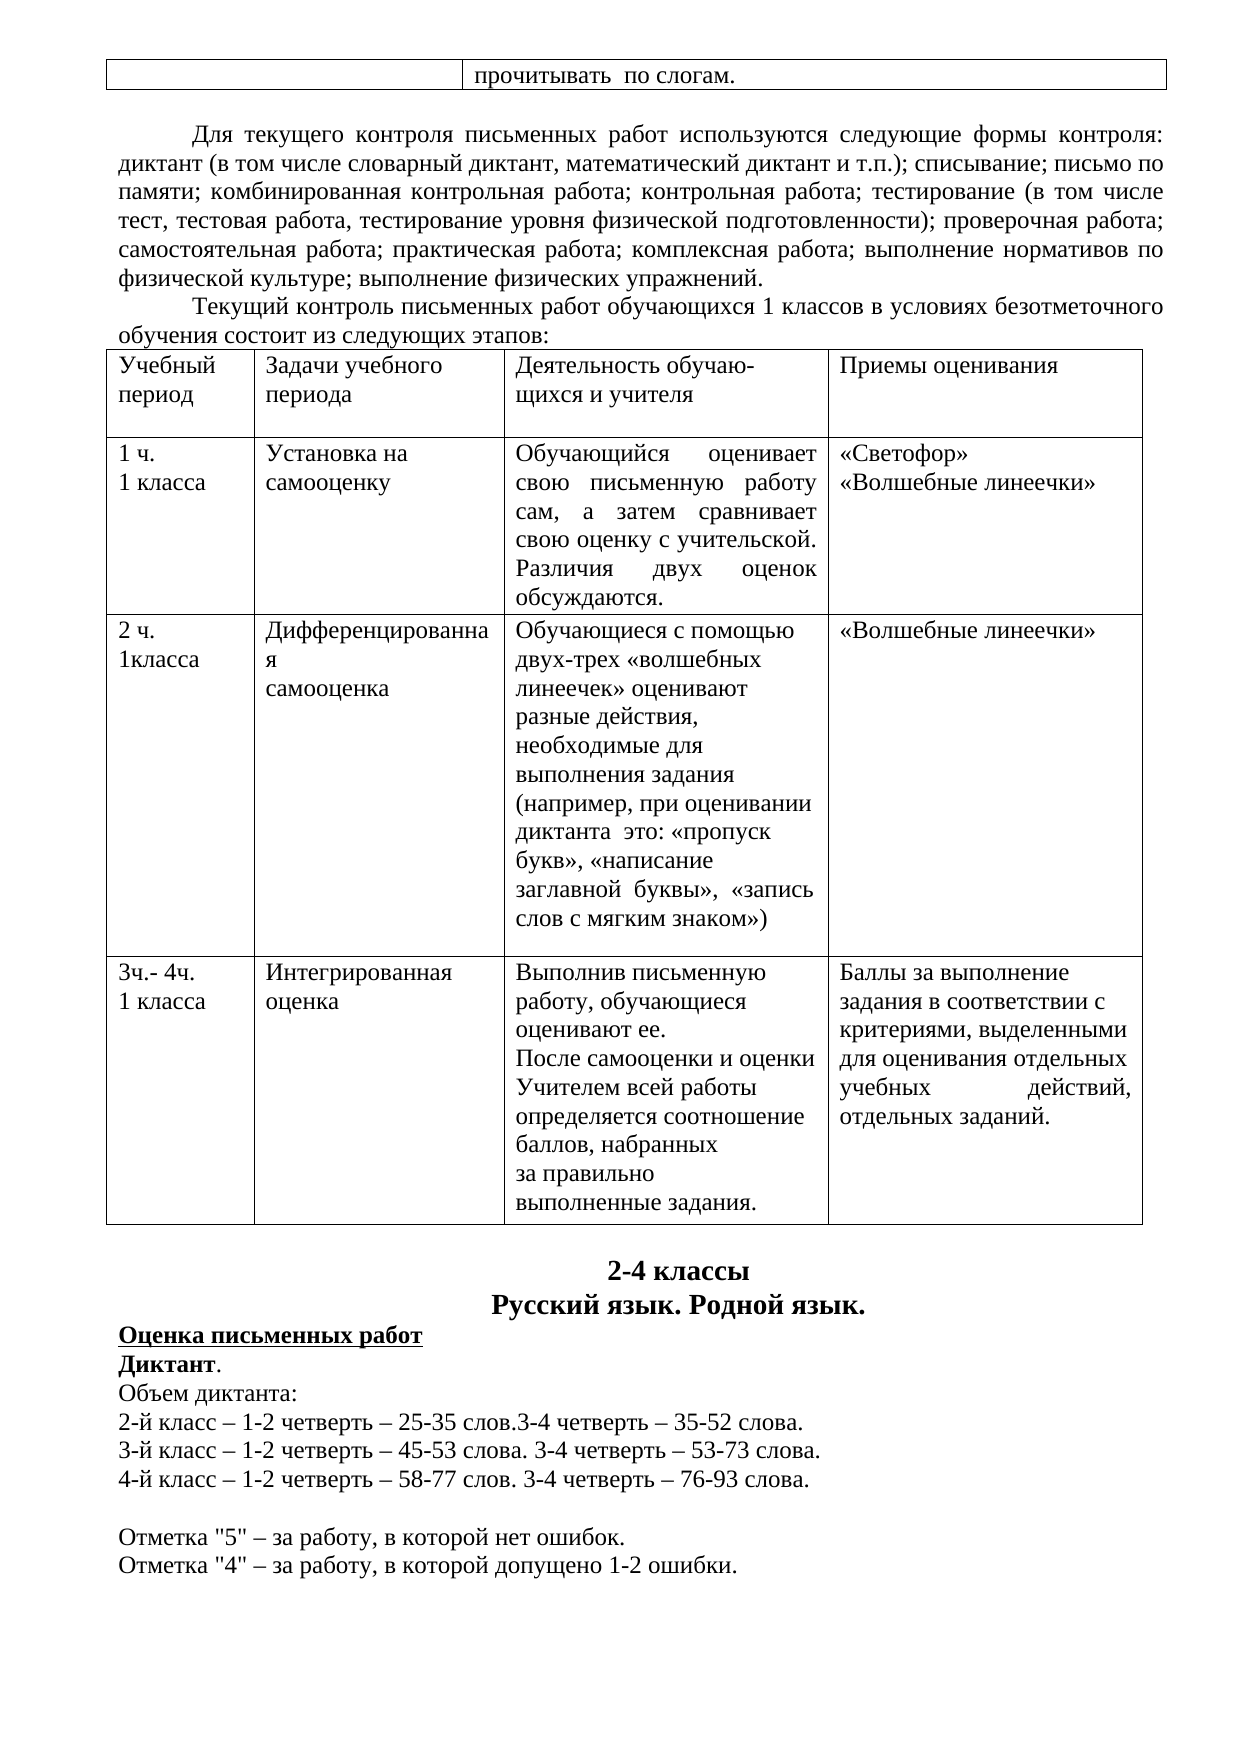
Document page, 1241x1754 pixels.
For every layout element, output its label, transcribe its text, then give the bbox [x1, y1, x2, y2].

table_cell Обучающийся оценивает свою письменную работу сам, а затем сравнивает свою оценку с учительской. Различия двух оценок обсуждаются. [505, 438, 828, 614]
text Текущий контроль письменных работ обучающихся 1 классов в условиях безотметочного обучения состоит из следующих этапов: [118, 291, 1164, 349]
table_cell 3ч.- 4ч. 1 класса [107, 957, 254, 1224]
text 2-й класс – 1-2 четверть – 25-35 слов.3-4 четверть – 35-52 слова. [118, 1407, 1164, 1436]
table_cell 2 ч. 1класса [107, 615, 254, 956]
table_cell «Волшебные линеечки» [829, 615, 1142, 956]
table_cell Дифференцированная самооценка [255, 615, 504, 956]
text Отметка "4" – за работу, в которой допущено 1-2 ошибки. [118, 1551, 1164, 1579]
table_cell «Светофор» «Волшебные линеечки» [829, 438, 1142, 614]
text 2-4 классы [118, 1253, 1164, 1287]
table_header Задачи учебного периода [255, 350, 504, 437]
table_cell Выполнив письменную работу, обучающиеся оценивают ее. После самооценки и оценки Учителем всей работы определяется соотношение баллов, набранных за правильно выполненные задания. [505, 957, 828, 1224]
text Объем диктанта: [118, 1378, 1164, 1407]
text Отметка "5" – за работу, в которой нет ошибок. [118, 1522, 1164, 1551]
table_cell Обучающиеся с помощью двух-трех «волшебных линеечек» оценивают разные действия, необходимые для выполнения задания (например, при оценивании диктанта это: «пропуск букв», «написание заглавной буквы», «запись слов с мягким знаком») [505, 615, 828, 956]
text Оценка письменных работ [118, 1321, 1164, 1349]
text Диктант. [118, 1349, 1164, 1378]
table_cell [463, 60, 1166, 89]
text 4-й класс – 1-2 четверть – 58-77 слов. 3-4 четверть – 76-93 слова. [118, 1464, 1164, 1493]
table_header Учебный период [107, 350, 254, 437]
text Для текущего контроля письменных работ используются следующие формы контроля: диктант (в том числе словарный диктант, математический диктант и т.п.); списывание; письмо по памяти; комбинированная контрольная работа; контрольная работа; тестирование (в том числе тест, тестовая работа, тестирование уровня физической подготовленности); проверочная работа; самостоятельная работа; практическая работа; комплексная работа; выполнение нормативов по физической культуре; выполнение физических упражнений. [118, 119, 1164, 291]
table_cell 1 ч. 1 класса [107, 438, 254, 614]
text Русский язык. Родной язык. [118, 1287, 1164, 1321]
table_cell [107, 60, 462, 89]
table_cell Интегрированная оценка [255, 957, 504, 1224]
table_cell Баллы за выполнение задания в соответствии с критериями, выделенными для оценивания отдельных учебных действий, отдельных заданий. [829, 957, 1142, 1224]
table_header Деятельность обучаю- щихся и учителя [505, 350, 828, 437]
table_cell Установка на самооценку [255, 438, 504, 614]
table_header Приемы оценивания [829, 350, 1142, 437]
text 3-й класс – 1-2 четверть – 45-53 слова. 3-4 четверть – 53-73 слова. [118, 1436, 1164, 1464]
